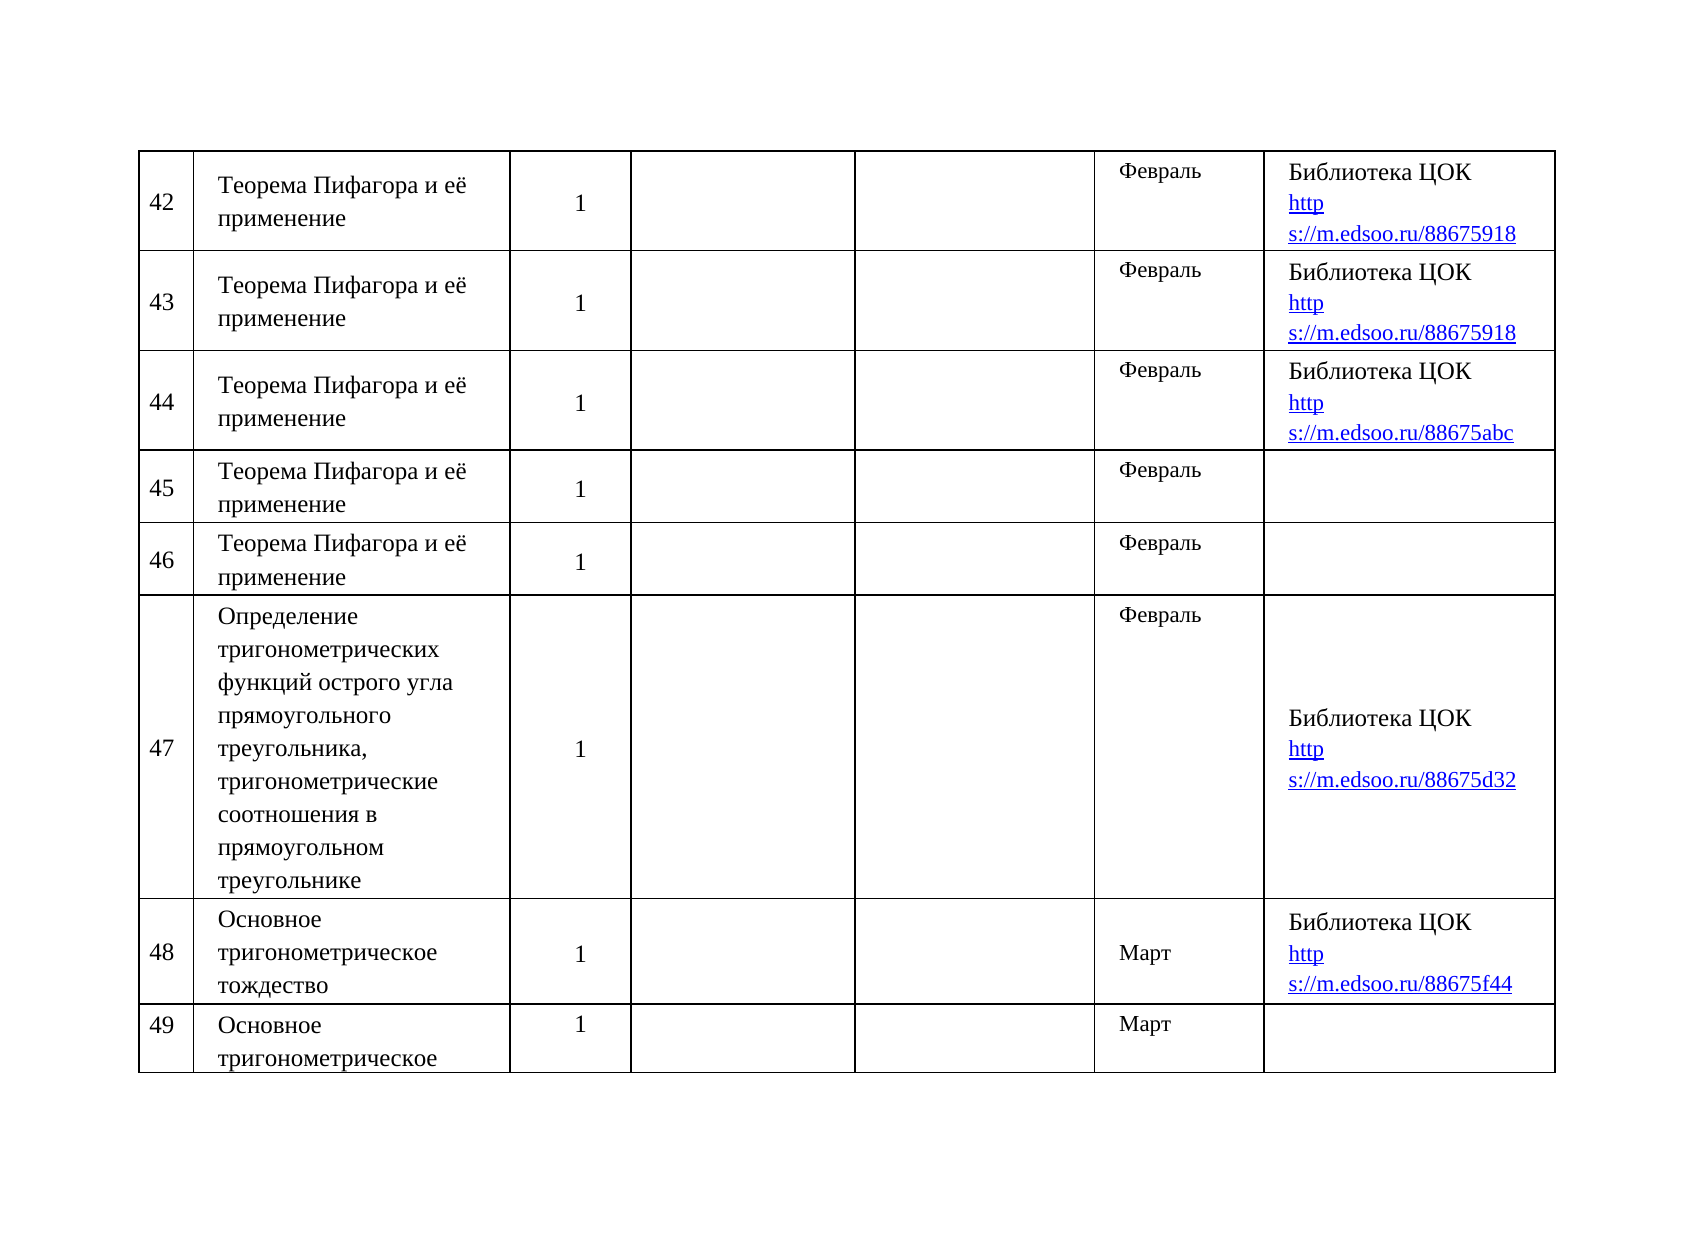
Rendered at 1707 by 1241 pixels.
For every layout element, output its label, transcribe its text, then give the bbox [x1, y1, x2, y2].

table_cell 1 [511, 596, 630, 898]
table_cell [632, 596, 854, 898]
table_cell 43 [140, 251, 193, 349]
table_cell [856, 1005, 1094, 1072]
table_cell Библиотека ЦОК https://m.edsoo.ru/88675918 [1265, 251, 1554, 349]
table_cell [632, 899, 854, 1003]
table_cell Теорема Пифагора и её применение [194, 451, 509, 522]
table_cell Библиотека ЦОК https://m.edsoo.ru/88675f44 [1265, 899, 1554, 1003]
table_cell [632, 152, 854, 250]
table_cell [632, 1005, 854, 1072]
table_cell 45 [140, 451, 193, 522]
table_cell 1 [511, 1005, 630, 1072]
table_cell Библиотека ЦОК https://m.edsoo.ru/88675d32 [1265, 596, 1554, 898]
table_cell Определение тригонометрических функций острого угла прямоугольного треугольника, тригонометрические соотношения в прямоугольном треугольнике [194, 596, 509, 898]
table_cell Библиотека ЦОК https://m.edsoo.ru/88675918 [1265, 152, 1554, 250]
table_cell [194, 1005, 509, 1072]
table_cell Февраль [1095, 523, 1263, 594]
table_cell Теорема Пифагора и её применение [194, 523, 509, 594]
table_cell [856, 451, 1094, 522]
table_cell 42 [140, 152, 193, 250]
table_cell 48 [140, 899, 193, 1003]
table_cell 44 [140, 351, 193, 449]
table_cell 1 [511, 351, 630, 449]
table_cell [632, 351, 854, 449]
table_cell [1265, 1005, 1554, 1072]
table_cell Февраль [1095, 351, 1263, 449]
table_cell [856, 251, 1094, 349]
table_cell Теорема Пифагора и её применение [194, 251, 509, 349]
table_cell Февраль [1095, 451, 1263, 522]
table_cell [856, 523, 1094, 594]
table_cell Теорема Пифагора и её применение [194, 152, 509, 250]
table_cell Февраль [1095, 596, 1263, 898]
table_cell Февраль [1095, 152, 1263, 250]
table_cell Библиотека ЦОК https://m.edsoo.ru/88675abc [1265, 351, 1554, 449]
table_cell 47 [140, 596, 193, 898]
table_cell Март [1095, 1005, 1263, 1072]
table_cell 1 [511, 899, 630, 1003]
table_cell [856, 152, 1094, 250]
table_cell [632, 523, 854, 594]
table_cell [632, 451, 854, 522]
table_cell [632, 251, 854, 349]
table_cell 46 [140, 523, 193, 594]
table_cell Теорема Пифагора и её применение [194, 351, 509, 449]
table_cell 1 [511, 251, 630, 349]
table_cell 1 [511, 523, 630, 594]
table_cell Основное тригонометрическое тождество [194, 899, 509, 1003]
table_cell [856, 899, 1094, 1003]
table_cell Февраль [1095, 251, 1263, 349]
table_cell 49 [140, 1005, 193, 1072]
table_cell 1 [511, 451, 630, 522]
table_cell [856, 596, 1094, 898]
table_cell Март [1095, 899, 1263, 1003]
table_cell [1265, 523, 1554, 594]
table_cell [1265, 451, 1554, 522]
table_cell [856, 351, 1094, 449]
table_cell 1 [511, 152, 630, 250]
